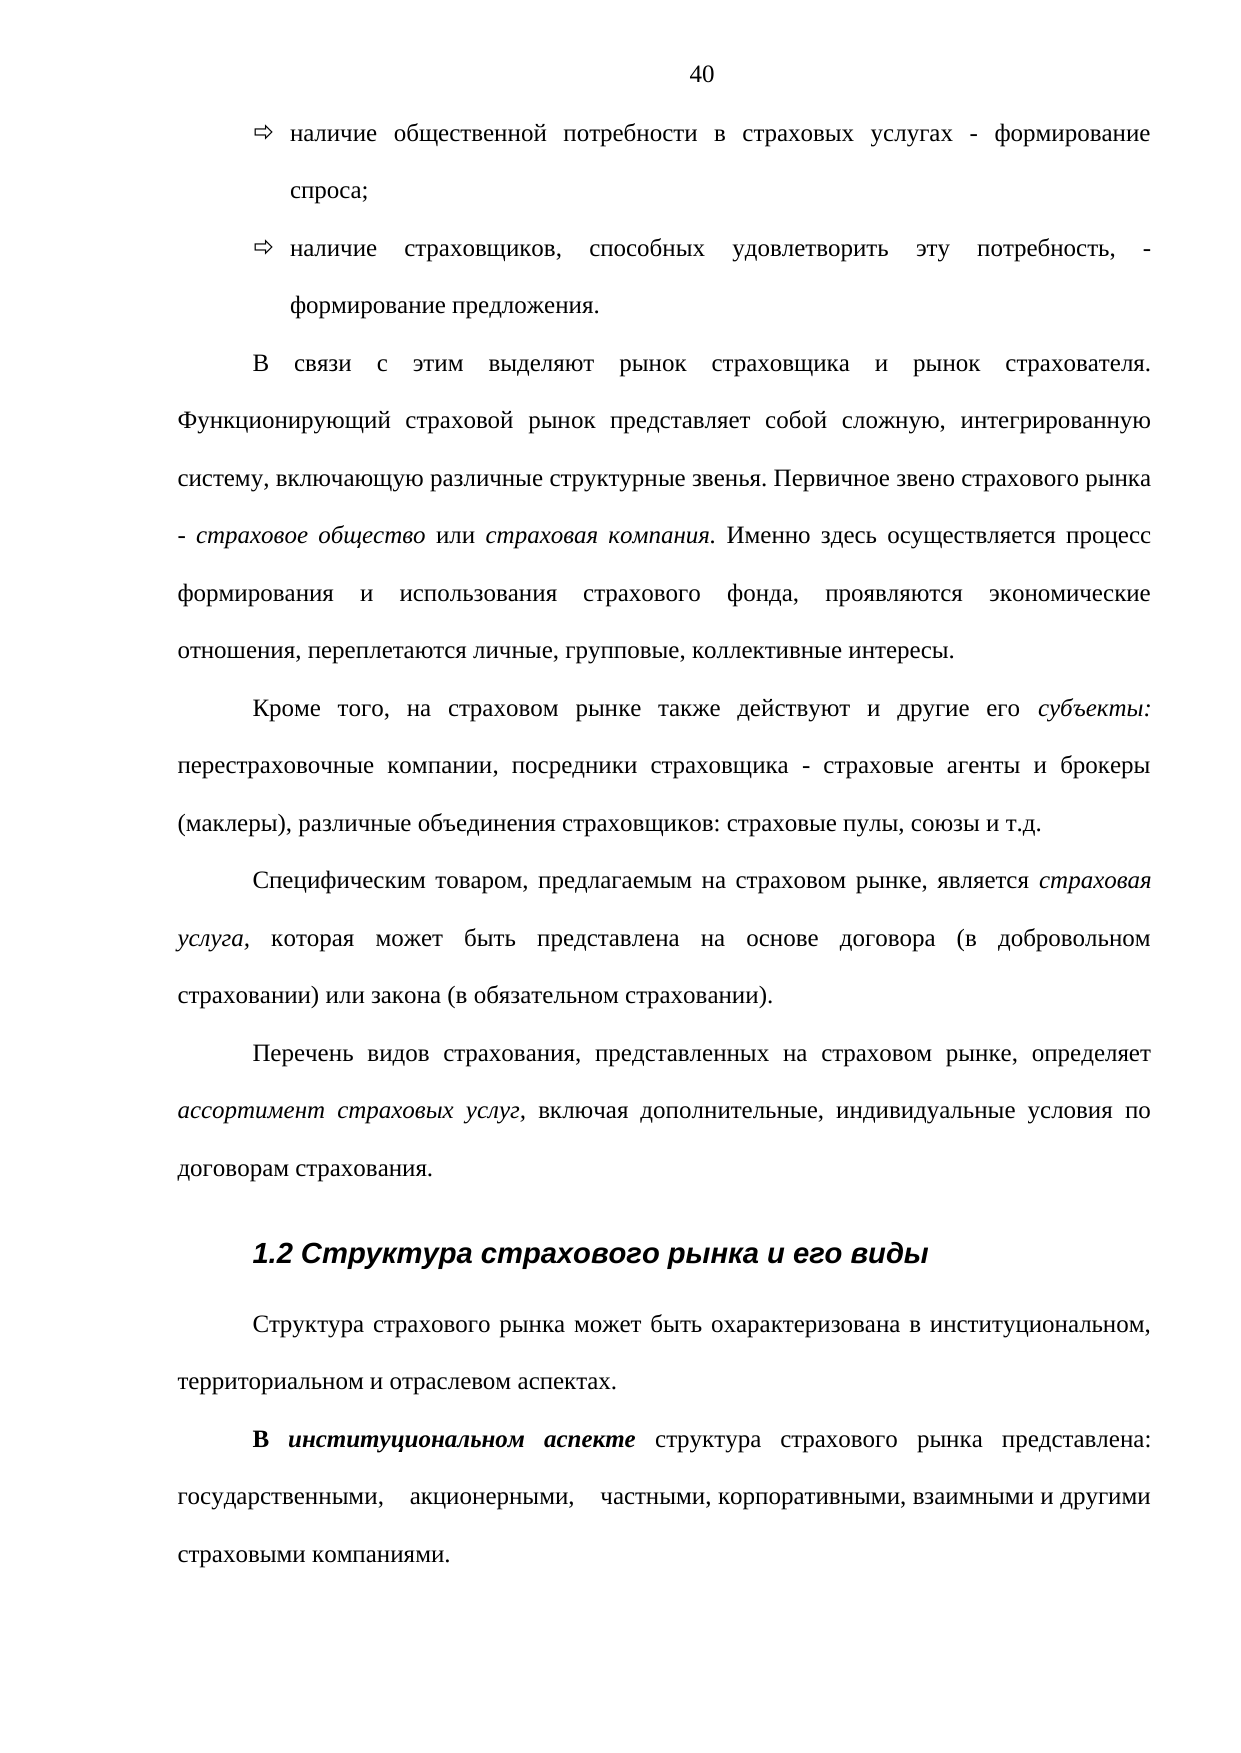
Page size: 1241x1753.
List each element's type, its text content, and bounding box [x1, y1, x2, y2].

text Структура страхового рынка может быть охарактеризована в институциональном, территориальном и отраслевом аспектах. [177, 1309, 1152, 1395]
text В институциональном аспекте структура страхового рынка представлена: государственными, акционерными, частными, корпоративными, взаимными и другими страховыми компаниями. [177, 1424, 1152, 1568]
text В связи с этим выделяют рынок страховщика и рынок страхователя. Функционирующий страховой рынок представляет собой сложную, интегрированную систему, включающую различные структурные звенья. Первичное звено страхового рынка - страховое общество или страховая компания. Именно здесь осуществляется процесс формирования и использования страхового фонда, проявляются экономические отношения, переплетаются личные, групповые, коллективные интересы. [177, 348, 1152, 664]
text Специфическим товаром, предлагаемым на страховом рынке, является страховая услуга, которая может быть представлена на основе договора (в добровольном страховании) или закона (в обязательном страховании). [177, 866, 1152, 1009]
subtitle 1.2 Структура страхового рынка и его виды [177, 1236, 1152, 1269]
text Перечень видов страхования, представленных на страховом рынке, определяет ассортимент страховых услуг, включая дополнительные, индивидуальные условия по договорам страхования. [177, 1038, 1152, 1182]
text Кроме того, на страховом рынке также действуют и другие его субъекты: перестраховочные компании, посредники страховщика - страховые агенты и брокеры (маклеры), различные объединения страховщиков: страховые пулы, союзы и т.д. [177, 693, 1152, 837]
list наличие общественной потребности в страховых услугах - формирование спроса; [252, 118, 1152, 204]
list наличие страховщиков, способных удовлетворить эту потребность, - формирование предложения. [252, 233, 1152, 319]
